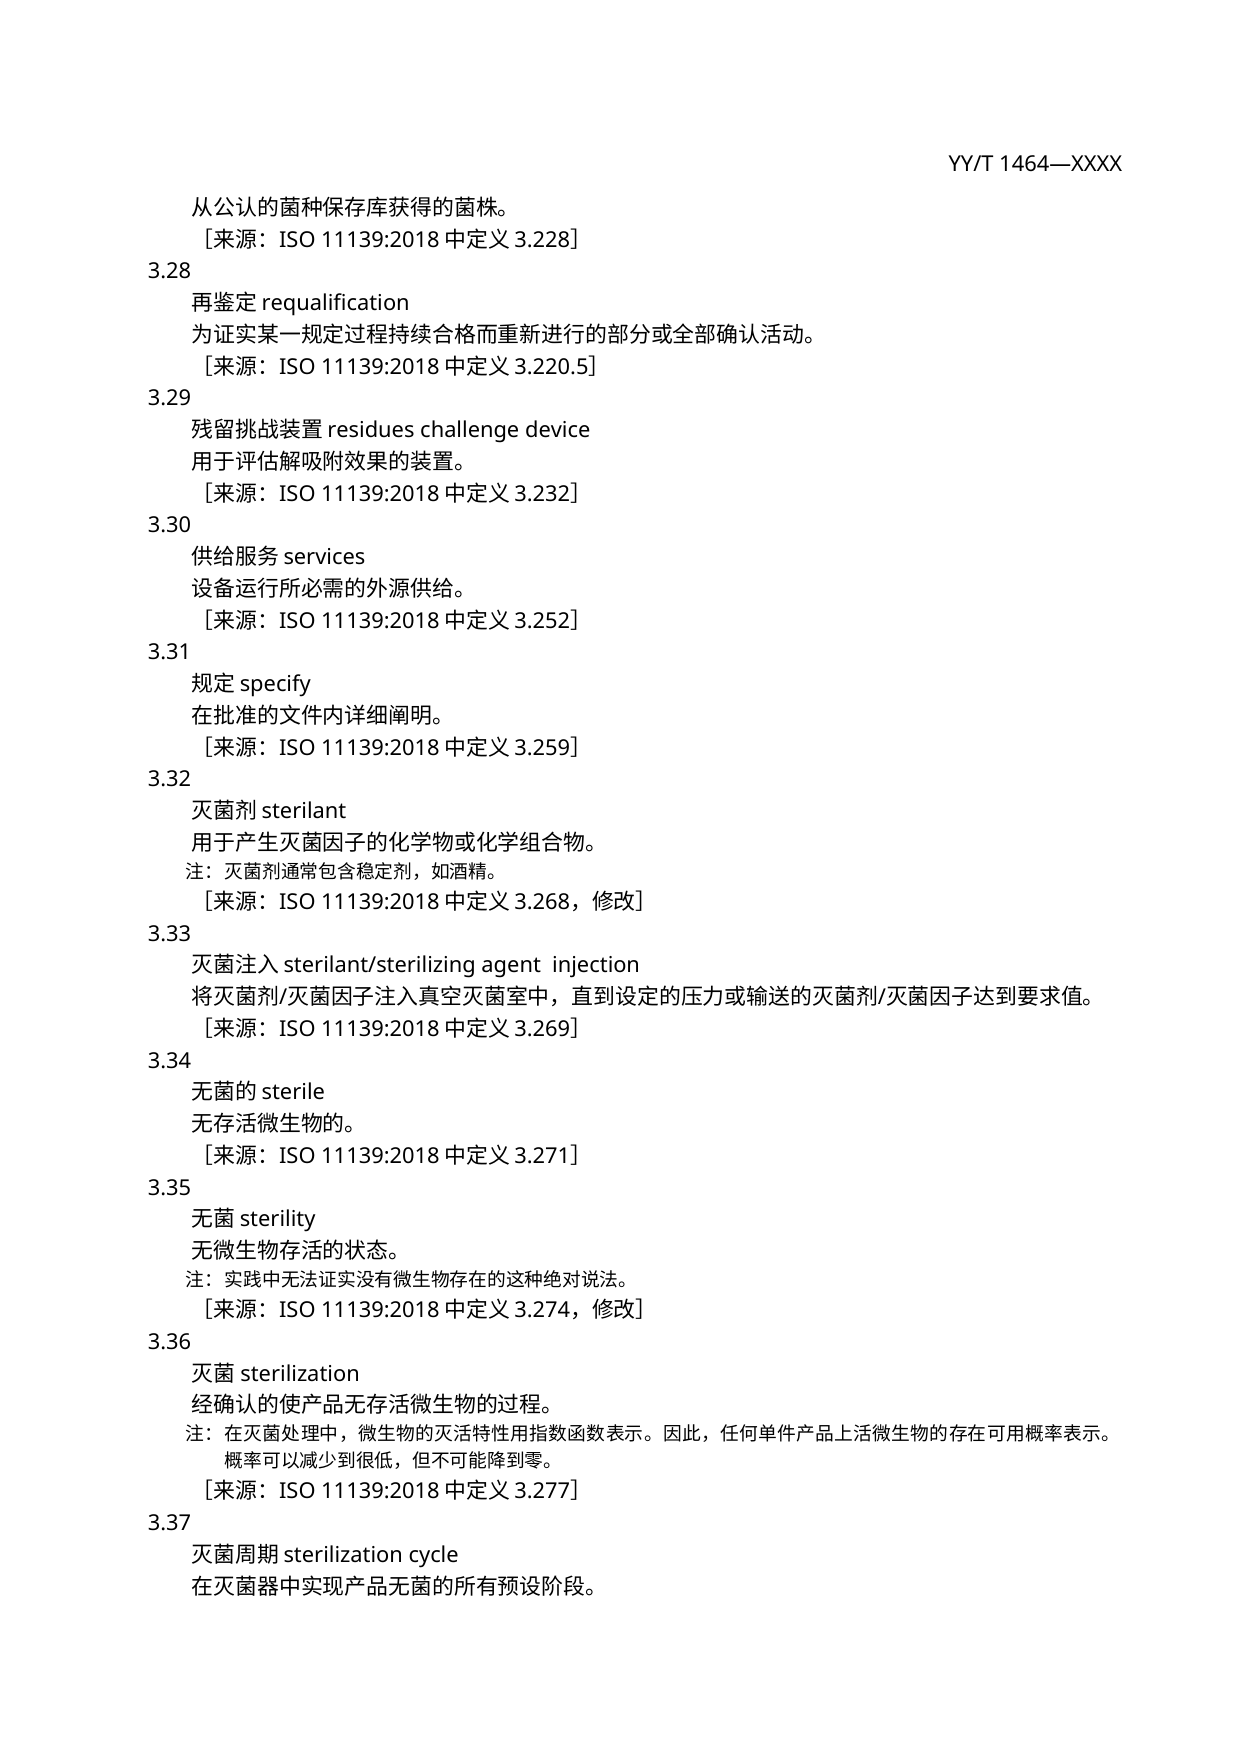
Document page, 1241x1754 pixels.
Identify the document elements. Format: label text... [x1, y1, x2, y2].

text ［来源：ISO 11139:2018中定义3.232］ [148, 476, 1122, 507]
text 用于产生灭菌因子的化学物或化学组合物。 [148, 825, 1122, 857]
text 设备运行所必需的外源供给。 [148, 571, 1122, 603]
text ［来源：ISO 11139:2018中定义3.271］ [148, 1138, 1122, 1169]
text 供给服务services [148, 507, 1122, 571]
text 无菌sterility [148, 1169, 1122, 1233]
text 在灭菌处理中，微生物的灭活特性用指数函数表示。因此，任何单件产品上活微生物的存在可用概率表示。概率可以减少到很低，但不可能降到零。 [186, 1419, 1122, 1473]
text ［来源：ISO 11139:2018中定义3.259］ [148, 729, 1122, 761]
text 实践中无法证实没有微生物存在的这种绝对说法。 [186, 1265, 1122, 1292]
text 无微生物存活的状态。 [148, 1233, 1122, 1265]
text ［来源：ISO 11139:2018中定义3.252］ [148, 603, 1122, 634]
text 灭菌剂通常包含稳定剂，如酒精。 [186, 857, 1122, 884]
text 再鉴定requalification [148, 253, 1122, 317]
text ［来源：ISO 11139:2018中定义3.274，修改］ [148, 1292, 1122, 1324]
text 灭菌 sterilization [148, 1324, 1122, 1387]
text ［来源：ISO 11139:2018中定义3.269］ [148, 1011, 1122, 1043]
text 残留挑战装置residues challenge device [148, 380, 1122, 444]
text 无菌的sterile [148, 1043, 1122, 1106]
text 在灭菌器中实现产品无菌的所有预设阶段。 [148, 1569, 1122, 1600]
text 灭菌注入sterilant/sterilizing agent injection [148, 916, 1122, 979]
text 无存活微生物的。 [148, 1106, 1122, 1138]
text ［来源：ISO 11139:2018中定义3.228］ [148, 222, 1122, 253]
text 将灭菌剂/灭菌因子注入真空灭菌室中，直到设定的压力或输送的灭菌剂/灭菌因子达到要求值。 [148, 979, 1122, 1011]
text 为证实某一规定过程持续合格而重新进行的部分或全部确认活动。 [148, 317, 1122, 349]
text ［来源：ISO 11139:2018中定义3.268，修改］ [148, 884, 1122, 916]
text ［来源：ISO 11139:2018中定义3.277］ [148, 1473, 1122, 1505]
text 规定specify [148, 634, 1122, 698]
text 从公认的菌种保存库获得的菌株。 [148, 190, 1122, 222]
text 灭菌周期sterilization cycle [148, 1505, 1122, 1569]
text 在批准的文件内详细阐明。 [148, 698, 1122, 729]
text 灭菌剂sterilant [148, 761, 1122, 825]
text ［来源：ISO 11139:2018中定义3.220.5］ [148, 349, 1122, 380]
text 用于评估解吸附效果的装置。 [148, 444, 1122, 476]
text 经确认的使产品无存活微生物的过程。 [148, 1387, 1122, 1419]
